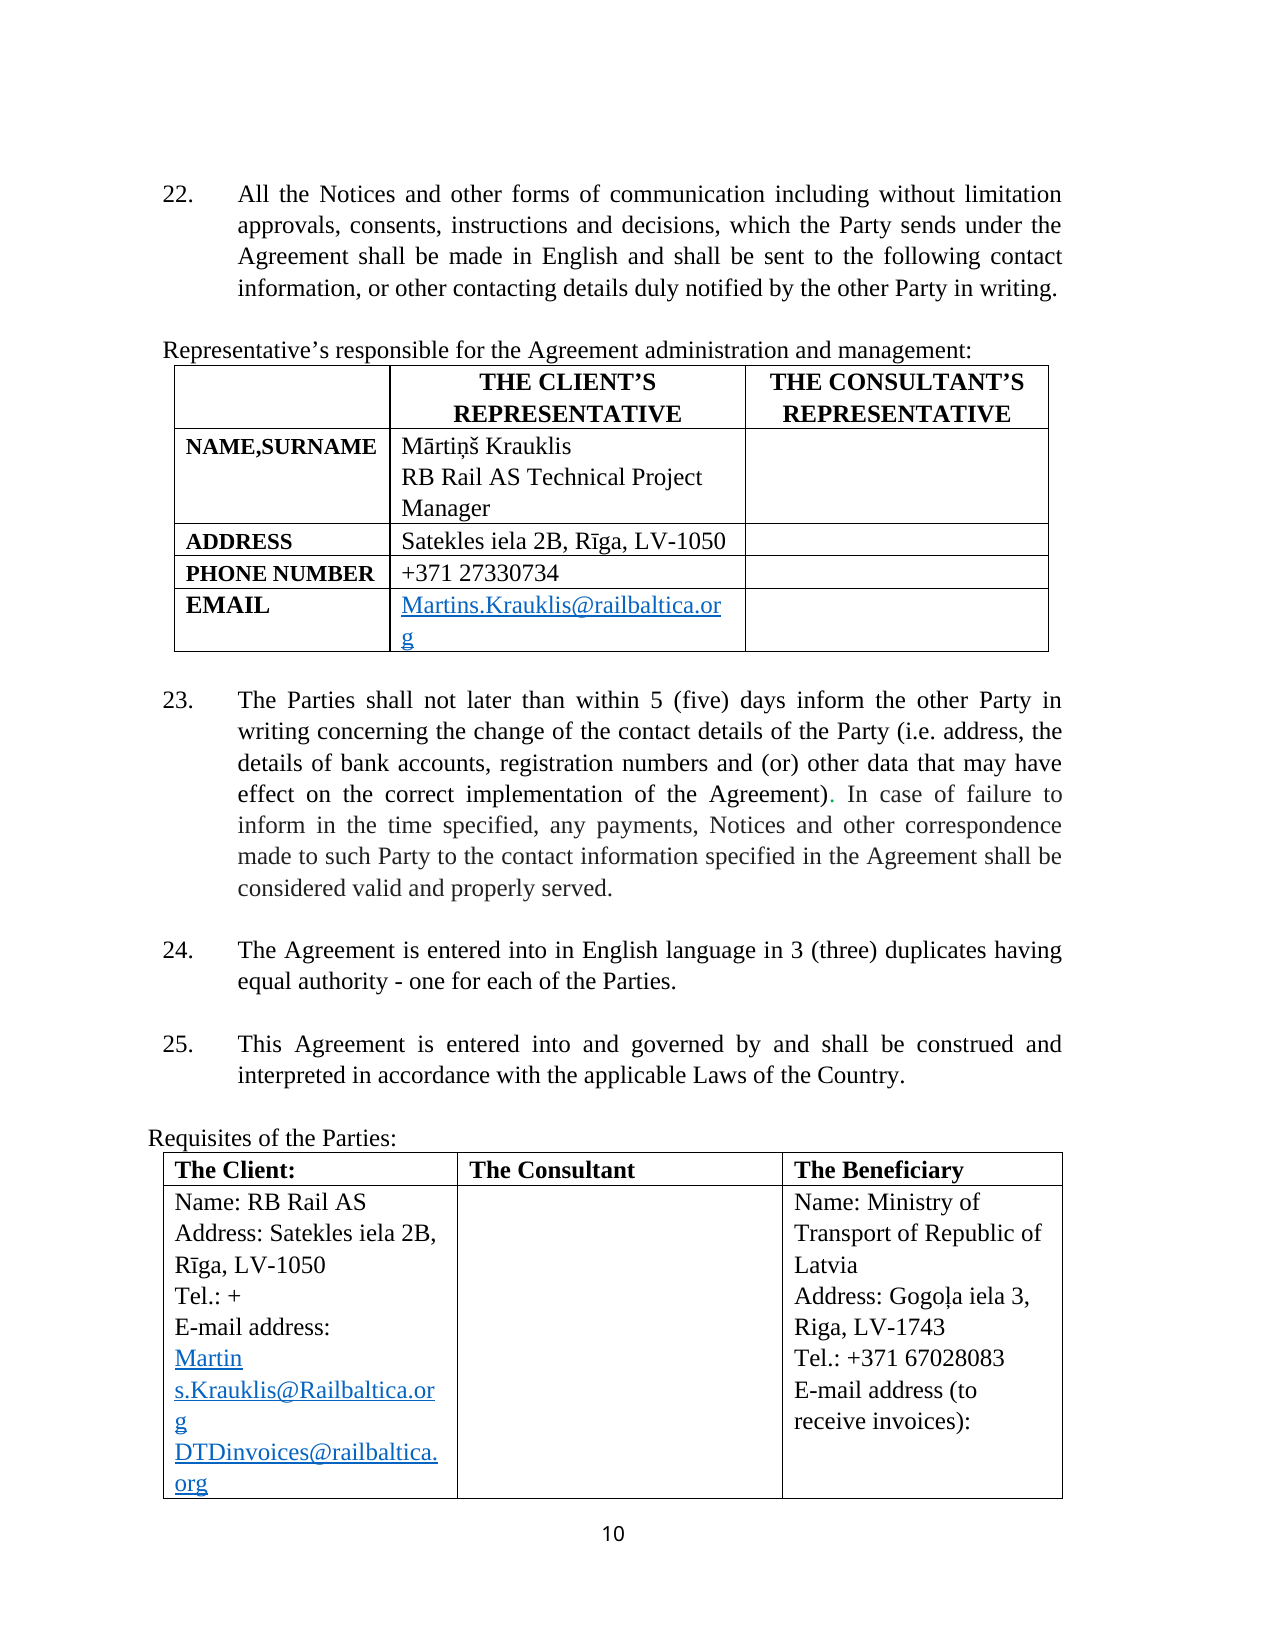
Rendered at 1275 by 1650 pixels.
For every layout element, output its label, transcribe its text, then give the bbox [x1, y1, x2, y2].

text 23. The Parties shall not later than within 5 (five) days inform the other Party in writing concerning the change of the contact details of the Party (i.e. address, the details of bank accounts, registration numbers and (or) other data that may have effect on the correct implementation of the Agreement). In case of failure to inform in the time specified, any payments, Notices and other correspondence made to such Party to the contact information specified in the Agreement shall be considered valid and properly served. [162, 683, 1063, 902]
text Requisites of the Parties: [148, 1121, 1063, 1152]
table_cell Address [175, 524, 389, 555]
table_cell [458, 1186, 782, 1498]
table_cell [746, 524, 1048, 555]
text 22. All the Notices and other forms of communication including without limitation approvals, consents, instructions and decisions, which the Party sends under the Agreement shall be made in English and shall be sent to the following contact information, or other contacting details duly notified by the other Party in writing. [162, 177, 1063, 302]
table_cell Email [175, 589, 389, 651]
text Representative’s responsible for the Agreement administration and management: [162, 333, 1063, 365]
table_cell Name,surname [175, 429, 389, 523]
table_cell Mārtiņš Krauklis RB Rail AS Technical Project Manager [391, 429, 745, 523]
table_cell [164, 1186, 457, 1498]
table_cell [746, 429, 1048, 523]
table_header The Consultant’s representative [746, 366, 1048, 428]
table_header The Client’s representative [391, 366, 745, 428]
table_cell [783, 1186, 1062, 1498]
table_cell Satekles iela 2B, Rīga, LV-1050 [391, 524, 745, 555]
table_header The Consultant [458, 1153, 782, 1184]
table_header The Client: [164, 1153, 457, 1184]
list 24. The Agreement is entered into in English language in 3 (three) duplicates having equal authority - one for each of the Parties. [162, 933, 1063, 996]
table_cell [746, 556, 1048, 588]
table_header [175, 366, 389, 428]
table_cell [746, 589, 1048, 651]
list 25. This Agreement is entered into and governed by and shall be construed and interpreted in accordance with the applicable Laws of the Country. [162, 1027, 1063, 1090]
table_cell Martins.Krauklis@railbaltica.org [391, 589, 745, 651]
table_cell +371 27330734 [391, 556, 745, 588]
table_cell Phone number [175, 556, 389, 588]
table_header The Beneficiary [783, 1153, 1062, 1184]
